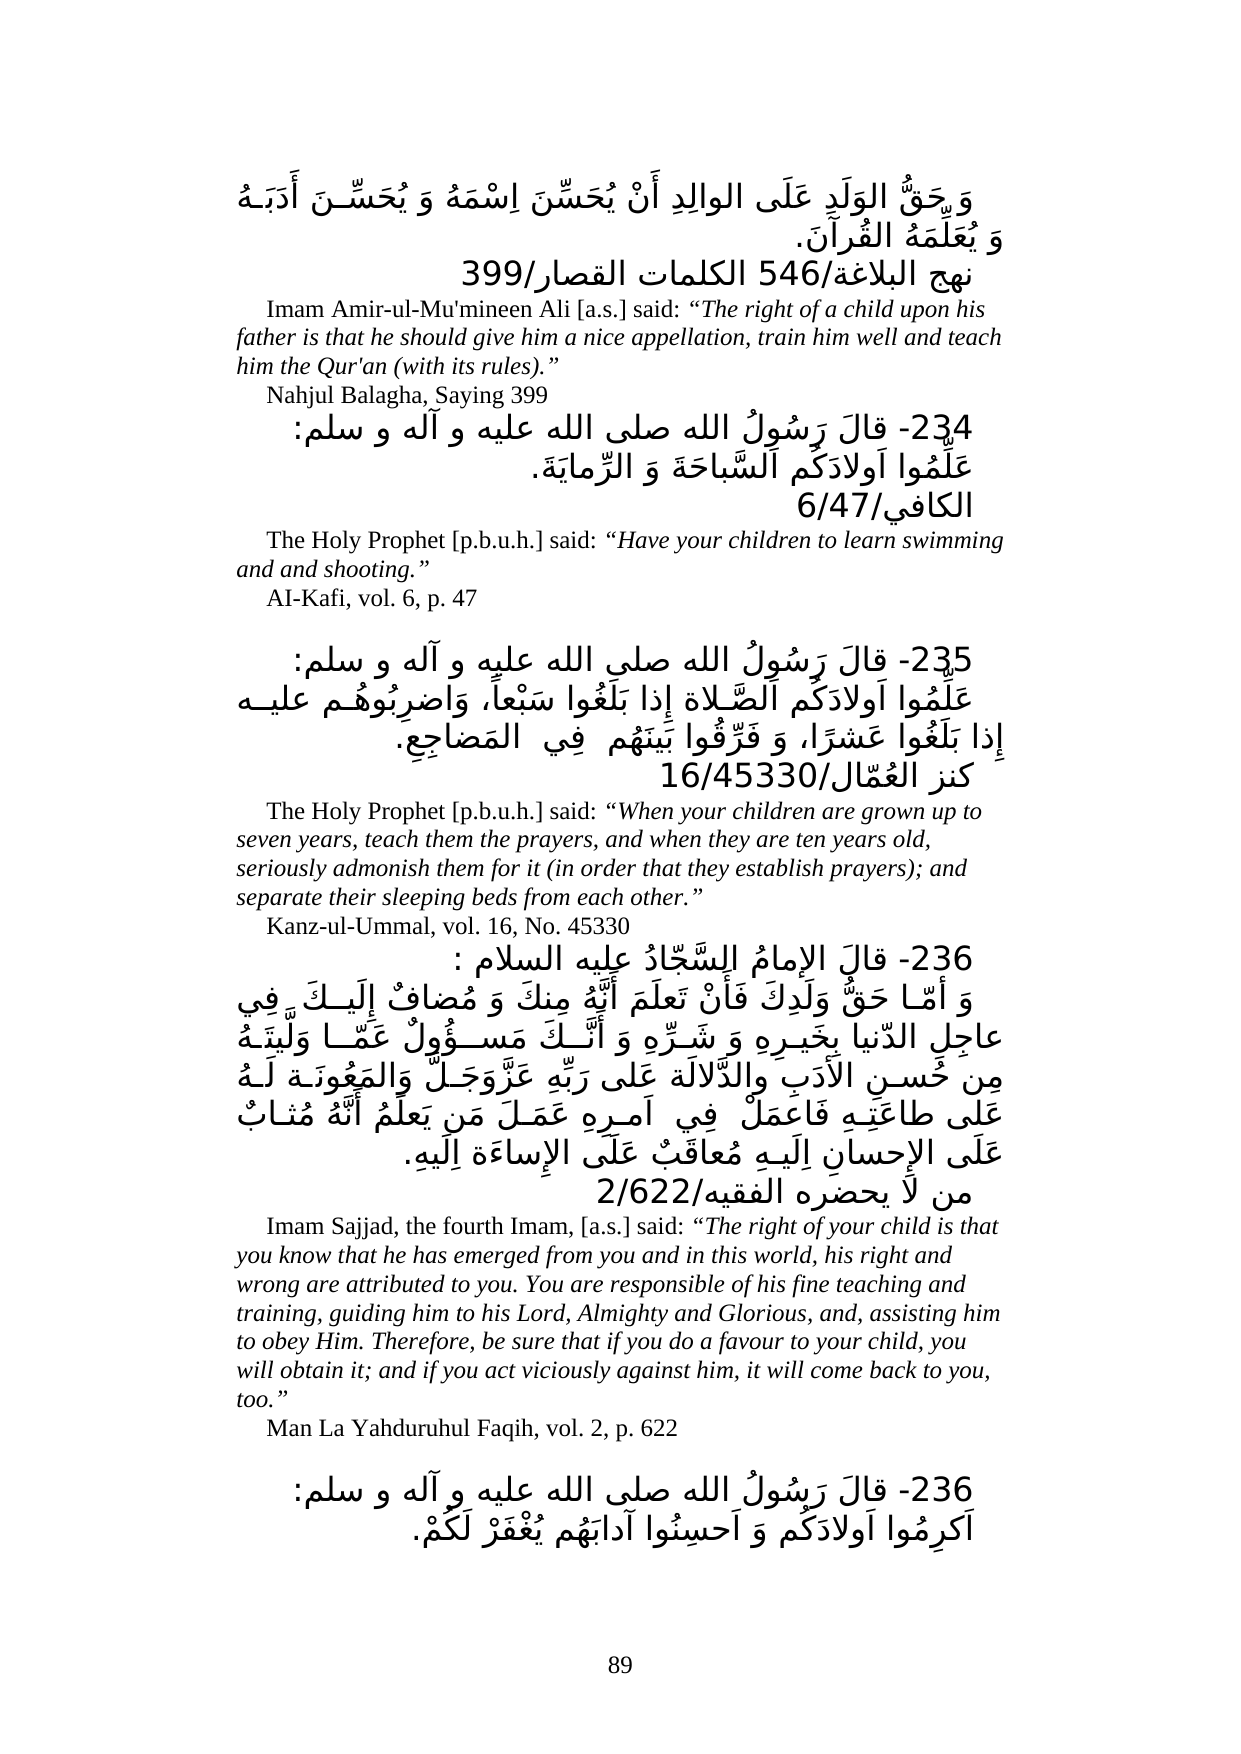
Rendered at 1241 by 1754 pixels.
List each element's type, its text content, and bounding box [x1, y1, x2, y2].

text Imam Sajjad, the fourth Imam, [a.s.] said: “The right of your child is that you know that he has emerged from you and in this world, his right and wrong are attributed to you. You are responsible of his fine teaching and training, guiding him to his Lord, Almighty and Glorious, and, assisting him to obey Him. Therefore, be sure that if you do a favour to your child, you will obtain it; and if you act viciously against him, it will come back to you, too.” [236, 1211, 1004, 1413]
text وَ حَقُّ الوَلَدِ عَلَى الوالِدِ أَنْ يُحَسِّنَ اِسْمَهُ وَ يُحَسِّنَ أَدَبَهُ وَ يُعَلِّمَهُ القُرآنَ. [236, 177, 1004, 255]
text من لا يحضره الفقيه/2/622 [236, 1173, 1004, 1211]
text 235- قالَ رَسُولُ الله صلی الله عليه و آله و سلم: [236, 640, 1004, 679]
text 236- قالَ رَسُولُ الله صلی الله عليه و آله و سلم: [236, 1470, 1004, 1509]
text كنز العُمّال/16/45330 [236, 757, 1004, 796]
text الكافي/6/47 [236, 486, 1004, 525]
text The Holy Prophet [p.b.u.h.] said: “When your children are grown up to seven years, teach them the prayers, and when they are ten years old, seriously admonish them for it (in order that they establish prayers); and separate their sleeping beds from each other.” [236, 796, 1004, 911]
text Kanz-ul-Ummal, vol. 16, No. 45330 [236, 911, 1004, 939]
text نهج البلاغة/546 الكلمات القصار/399 [236, 255, 1004, 294]
text 236- قالَ الإمامُ السَّجّادُ عليه السلام : [236, 939, 1004, 978]
text وَ أمّـا حَقُّ وَلَدِكَ فَأَنْ تَعلَمَ أَنَّهُ مِنكَ وَ مُضافٌ إِلَيكَ فِي عاجِلِ الدّنيا بِخَيـرِهِ وَ شَرِّهِ وَ أَنَّـكَ مَسـؤُولٌ عَمّـا وَلَّيتَهُ مِن حُسـنِ الأدَبِ والدَّلالَة عَلى رَبِّهِ عَزَّوَجَلَّ وَالمَعُونَة لَهُ عَلى طاعَتِـهِ فَاعمَلْ فِي اَمرِهِ عَمَلَ مَن يَعلَمُ أَنَّهُ مُثابٌ عَلَى الإِحسانِ اِلَيـهِ مُعاقَبٌ عَلَى الإِساءَة اِلَيهِ. [236, 978, 1004, 1173]
text اَكرِمُوا اَولادَكُم وَ اَحسِنُوا آدابَهُم يُغْفَرْ لَكُمْ. [236, 1509, 1004, 1548]
text عَلِّمُوا اَولادَكُم اَلصَّـلاة إِذا بَلَغُوا سَبْعاً، وَاضرِبُوهُـم عليه إِذا بَلَغُوا عَشرًا، وَ فَرِّقُوا بَينَهُم فِي المَضاجِعِ. [236, 679, 1004, 757]
text 234- قالَ رَسُولُ الله صلی الله عليه و آله و سلم: [236, 409, 1004, 448]
text Man La Yahduruhul Faqih, vol. 2, p. 622 [236, 1413, 1004, 1441]
text عَلِّمُوا اَولادَكُم اَلسَّباحَةَ وَ الرِّمايَةَ. [236, 448, 1004, 486]
text Nahjul Balagha, Saying 399 [236, 380, 1004, 409]
text AI-Kafi, vol. 6, p. 47 [236, 583, 1004, 612]
text The Holy Prophet [p.b.u.h.] said: “Have your children to learn swimming and and shooting.” [236, 525, 1004, 583]
text Imam Amir-ul-Mu'mineen Ali [a.s.] said: “The right of a child upon his father is that he should give him a nice appellation, train him well and teach him the Qur'an (with its rules).” [236, 294, 1004, 380]
